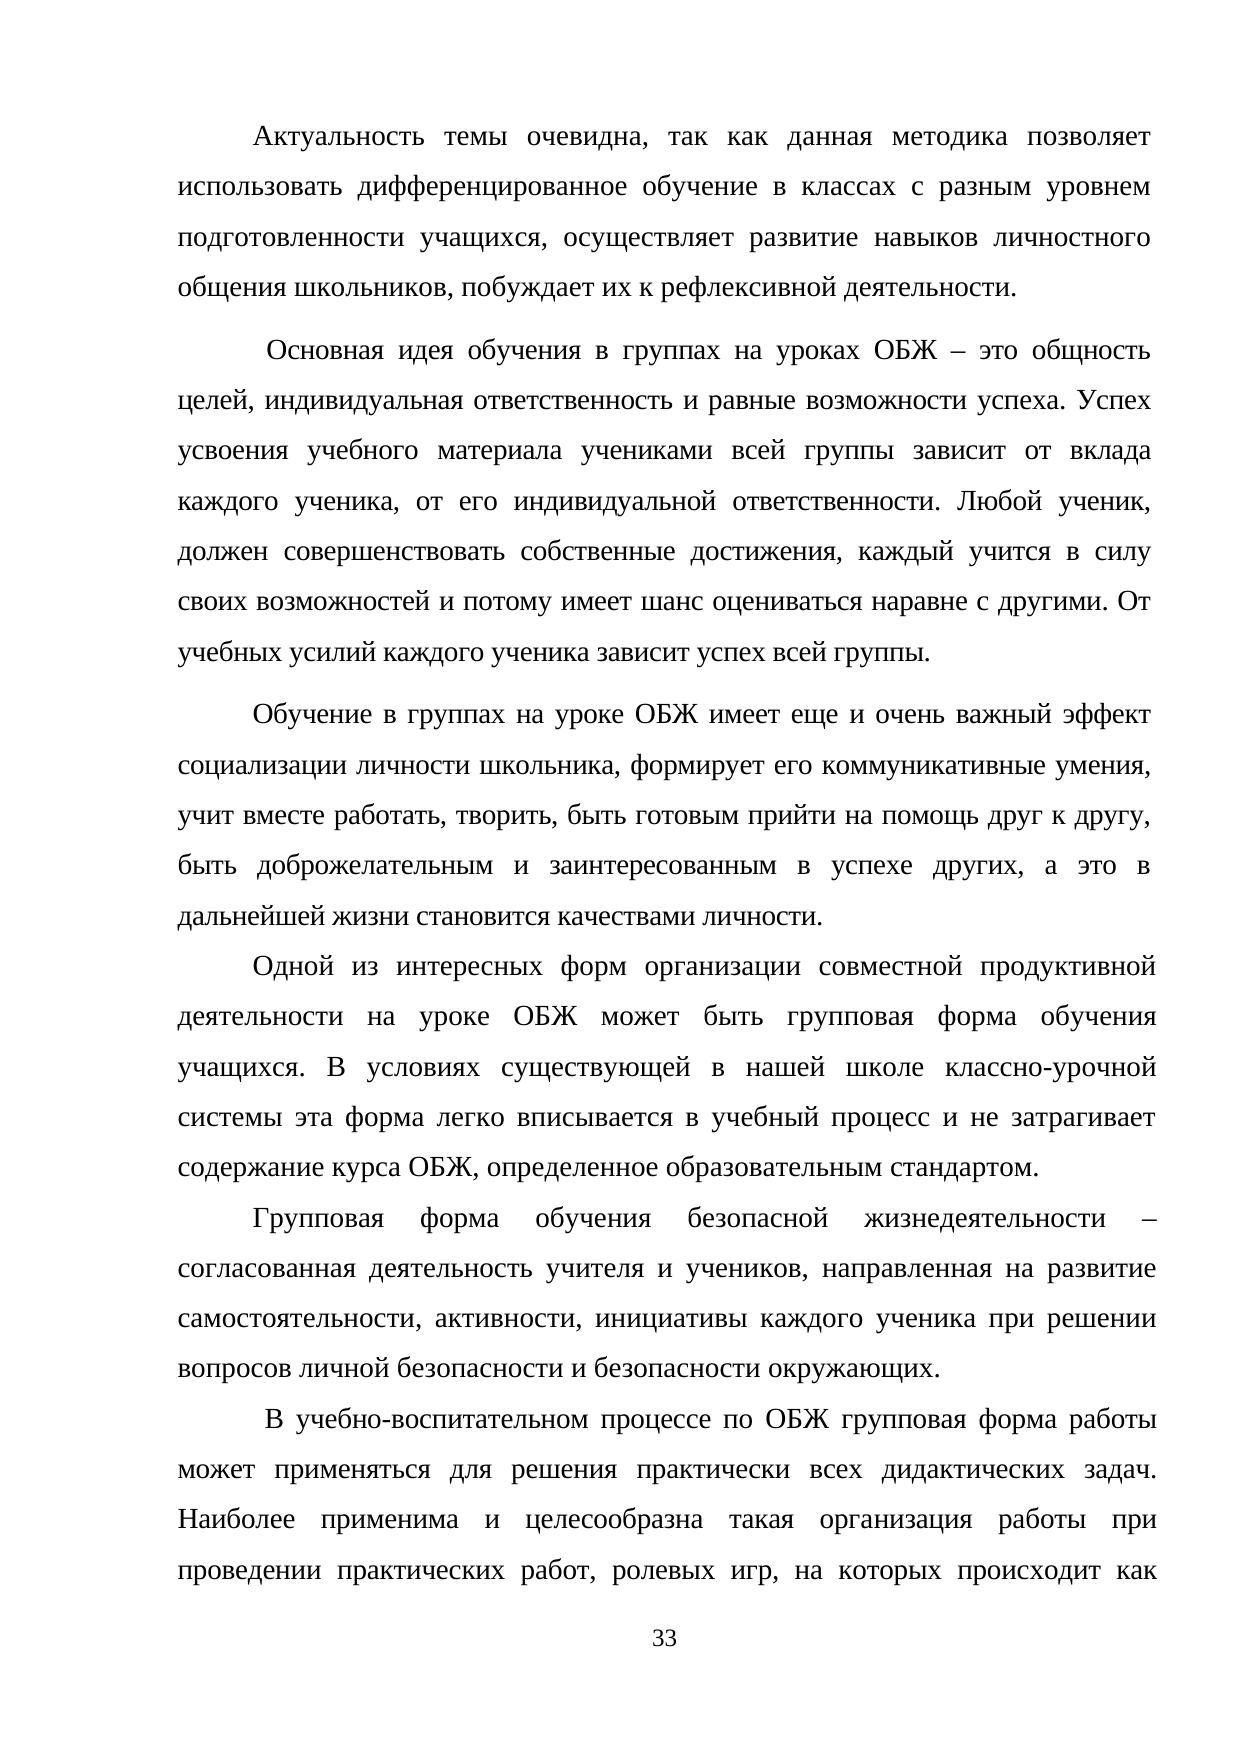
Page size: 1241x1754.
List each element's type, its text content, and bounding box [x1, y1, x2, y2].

text Групповая форма обучения безопасной жизнедеятельности – согласованная деятельность учителя и учеников, направленная на развитие самостоятельности, активности, инициативы каждого ученика при решении вопросов личной безопасности и безопасности окружающих. [177, 1200, 1157, 1384]
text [177, 1401, 1157, 1585]
text Одной из интересных форм организации совместной продуктивной деятельности на уроке ОБЖ может быть групповая форма обучения учащихся. В условиях существующей в нашей школе классно-урочной системы эта форма легко вписывается в учебный процесс и не затрагивает содержание курса ОБЖ, определенное образовательным стандартом. [177, 948, 1157, 1183]
text Обучение в группах на уроке ОБЖ имеет еще и очень важный эффект социализации личности школьника, формирует его коммуникативные умения, учит вместе работать, творить, быть готовым прийти на помощь друг к другу, быть доброжелательным и заинтересованным в успехе других, а это в дальнейшей жизни становится качествами личности. [177, 697, 1152, 931]
text Основная идея обучения в группах на уроках ОБЖ – это общность целей, индивидуальная ответственность и равные возможности успеха. Успех усвоения учебного материала учениками всей группы зависит от вклада каждого ученика, от его индивидуальной ответственности. Любой ученик, должен совершенствовать собственные достижения, каждый учится в силу своих возможностей и потому имеет шанс оцениваться наравне с другими. От учебных усилий каждого ученика зависит успех всей группы. [177, 332, 1152, 667]
text Актуальность темы очевидна, так как данная методика позволяет использовать дифференцированное обучение в классах с разным уровнем подготовленности учащихся, осуществляет развитие навыков личностного общения школьников, побуждает их к рефлексивной деятельности. [177, 118, 1152, 303]
